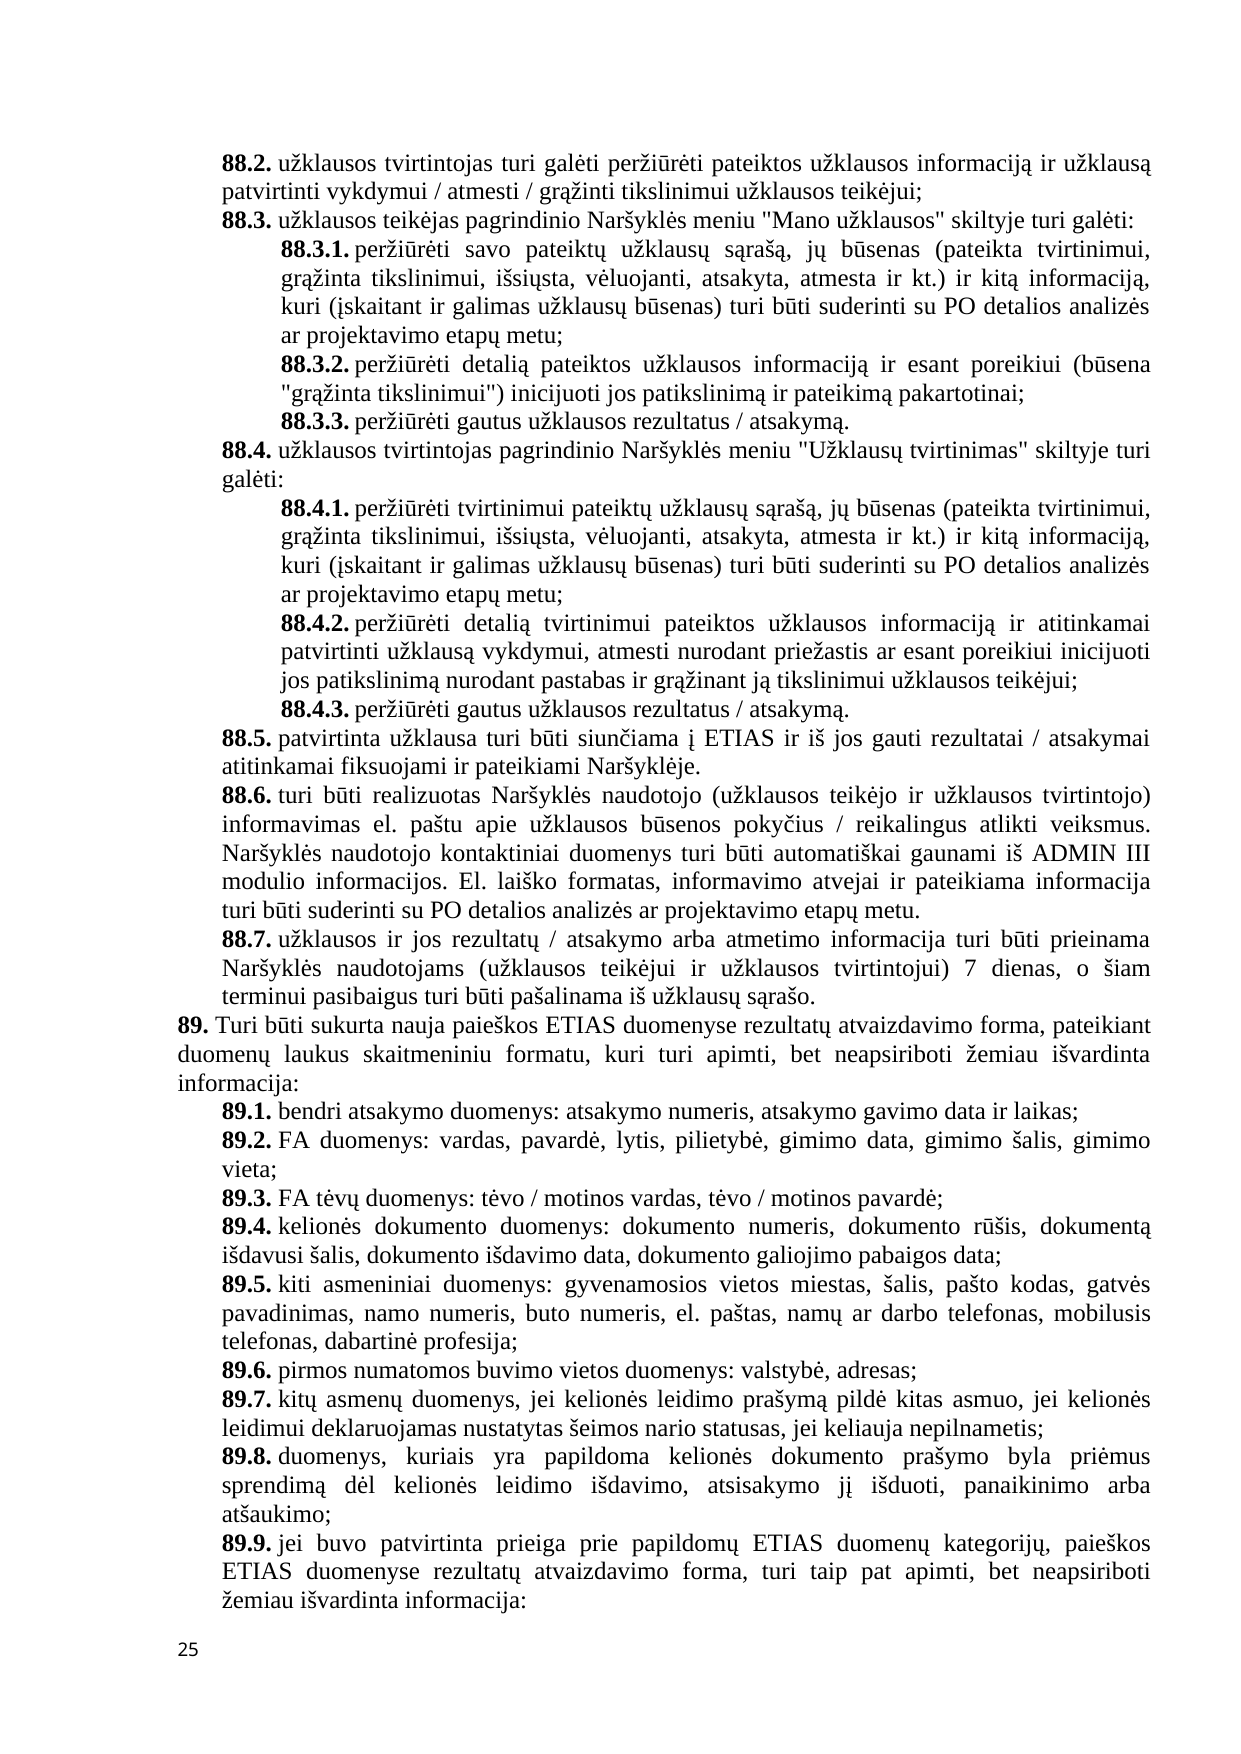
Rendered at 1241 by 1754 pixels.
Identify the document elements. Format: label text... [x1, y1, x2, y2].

list peržiūrėti detalią tvirtinimui pateiktos užklausos informaciją ir atitinkamai patvirtinti užklausą vykdymui, atmesti nurodant priežastis ar esant poreikiui inicijuoti jos patikslinimą nurodant pastabas ir grąžinant ją tikslinimui užklausos teikėjui; [281, 608, 1152, 694]
list peržiūrėti savo pateiktų užklausų sąrašą, jų būsenas (pateikta tvirtinimui, grąžinta tikslinimui, išsiųsta, vėluojanti, atsakyta, atmesta ir kt.) ir kitą informaciją, kuri (įskaitant ir galimas užklausų būsenas) turi būti suderinti su PO detalios analizės ar projektavimo etapų metu; [281, 234, 1152, 349]
list užklausos ir jos rezultatų / atsakymo arba atmetimo informacija turi būti prieinama Naršyklės naudotojams (užklausos teikėjui ir užklausos tvirtintojui) 7 dienas, o šiam terminui pasibaigus turi būti pašalinama iš užklausų sąrašo. [222, 924, 1152, 1010]
list užklausos tvirtintojas turi galėti peržiūrėti pateiktos užklausos informaciją ir užklausą patvirtinti vykdymui / atmesti / grąžinti tikslinimui užklausos teikėjui; [222, 148, 1152, 205]
list kiti asmeniniai duomenys: gyvenamosios vietos miestas, šalis, pašto kodas, gatvės pavadinimas, namo numeris, buto numeris, el. paštas, namų ar darbo telefonas, mobilusis telefonas, dabartinė profesija; [222, 1269, 1152, 1355]
list užklausos teikėjas pagrindinio Naršyklės meniu "Mano užklausos" skiltyje turi galėti: [222, 205, 1152, 234]
list jei buvo patvirtinta prieiga prie papildomų ETIAS duomenų kategorijų, paieškos ETIAS duomenyse rezultatų atvaizdavimo forma, turi taip pat apimti, bet neapsiriboti žemiau išvardinta informacija: [222, 1528, 1152, 1614]
list FA tėvų duomenys: tėvo / motinos vardas, tėvo / motinos pavardė; [222, 1183, 1152, 1211]
list peržiūrėti gautus užklausos rezultatus / atsakymą. [281, 406, 1152, 435]
list užklausos tvirtintojas pagrindinio Naršyklės meniu "Užklausų tvirtinimas" skiltyje turi galėti: [222, 435, 1152, 493]
list FA duomenys: vardas, pavardė, lytis, pilietybė, gimimo data, gimimo šalis, gimimo vieta; [222, 1125, 1152, 1183]
list Turi būti sukurta nauja paieškos ETIAS duomenyse rezultatų atvaizdavimo forma, pateikiant duomenų laukus skaitmeniniu formatu, kuri turi apimti, bet neapsiriboti žemiau išvardinta informacija: [177, 1010, 1152, 1096]
list duomenys, kuriais yra papildoma kelionės dokumento prašymo byla priėmus sprendimą dėl kelionės leidimo išdavimo, atsisakymo jį išduoti, panaikinimo arba atšaukimo; [222, 1441, 1152, 1528]
list bendri atsakymo duomenys: atsakymo numeris, atsakymo gavimo data ir laikas; [222, 1096, 1152, 1125]
list pirmos numatomos buvimo vietos duomenys: valstybė, adresas; [222, 1355, 1152, 1384]
list peržiūrėti detalią pateiktos užklausos informaciją ir esant poreikiui (būsena "grąžinta tikslinimui") inicijuoti jos patikslinimą ir pateikimą pakartotinai; [281, 349, 1152, 406]
list kitų asmenų duomenys, jei kelionės leidimo prašymą pildė kitas asmuo, jei kelionės leidimui deklaruojamas nustatytas šeimos nario statusas, jei keliauja nepilnametis; [222, 1384, 1152, 1441]
list turi būti realizuotas Naršyklės naudotojo (užklausos teikėjo ir užklausos tvirtintojo) informavimas el. paštu apie užklausos būsenos pokyčius / reikalingus atlikti veiksmus. Naršyklės naudotojo kontaktiniai duomenys turi būti automatiškai gaunami iš ADMIN III modulio informacijos. El. laiško formatas, informavimo atvejai ir pateikiama informacija turi būti suderinti su PO detalios analizės ar projektavimo etapų metu. [222, 780, 1152, 924]
list patvirtinta užklausa turi būti siunčiama į ETIAS ir iš jos gauti rezultatai / atsakymai atitinkamai fiksuojami ir pateikiami Naršyklėje. [222, 723, 1152, 780]
list peržiūrėti tvirtinimui pateiktų užklausų sąrašą, jų būsenas (pateikta tvirtinimui, grąžinta tikslinimui, išsiųsta, vėluojanti, atsakyta, atmesta ir kt.) ir kitą informaciją, kuri (įskaitant ir galimas užklausų būsenas) turi būti suderinti su PO detalios analizės ar projektavimo etapų metu; [281, 493, 1152, 608]
list peržiūrėti gautus užklausos rezultatus / atsakymą. [281, 694, 1152, 723]
list kelionės dokumento duomenys: dokumento numeris, dokumento rūšis, dokumentą išdavusi šalis, dokumento išdavimo data, dokumento galiojimo pabaigos data; [222, 1211, 1152, 1269]
